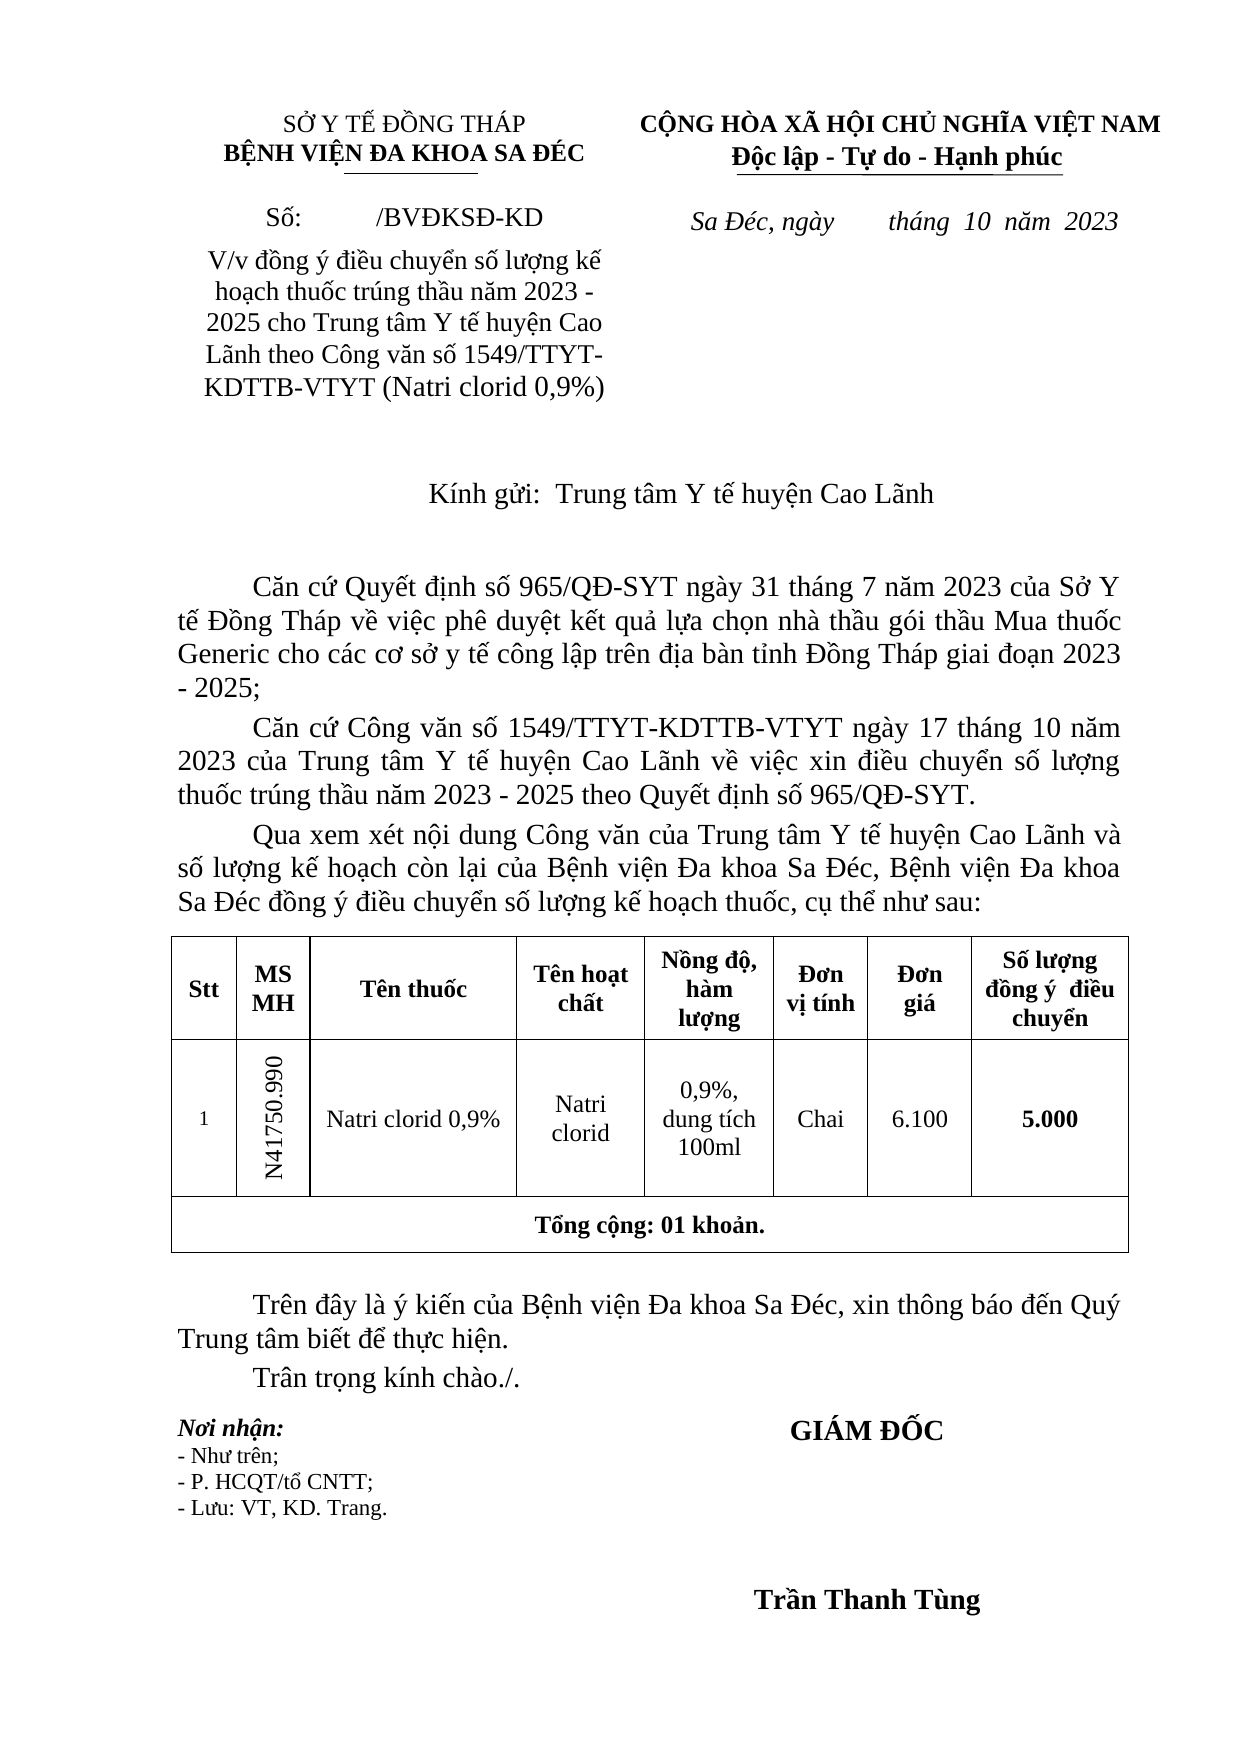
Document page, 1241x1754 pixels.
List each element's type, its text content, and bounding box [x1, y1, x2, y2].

text Trân trọng kính chào./. [177, 1361, 1122, 1394]
table_cell 6.100 [868, 1040, 971, 1196]
text Căn cứ Công văn số 1549/TTYT-KDTTB-VTYT ngày 17 tháng 10 năm 2023 của Trung tâm Y tế huyện Cao Lãnh về việc xin điều chuyển số lượng thuốc trúng thầu năm 2023 - 2025 theo Quyết định số 965/QĐ-SYT. [177, 710, 1122, 811]
table_cell Natri clorid 0,9% [311, 1040, 516, 1196]
table_header Đơn giá [868, 937, 971, 1039]
table_cell N41750.990 [237, 1040, 309, 1196]
table_header Tên hoạt chất [517, 937, 644, 1039]
table_cell Chai [774, 1040, 867, 1196]
table_header Số lượng đồng ý điều chuyển [972, 937, 1128, 1039]
text Căn cứ Quyết định số 965/QĐ-SYT ngày 31 tháng 7 năm 2023 của Sở Y tế Đồng Tháp về việc phê duyệt kết quả lựa chọn nhà thầu gói thầu Mua thuốc Generic cho các cơ sở y tế công lập trên địa bàn tỉnh Đồng Tháp giai đoạn 2023 - 2025; [177, 569, 1122, 704]
table_header Stt [172, 937, 236, 1039]
table_header CỘNG HÒA XÃ HỘI CHỦ NGHĨA VIỆT NAM Độc lập - Tự do - Hạnh phúc Sa Đéc, ngày tháng 10 năm 2023 [631, 109, 1178, 402]
table_header SỞ Y TẾ ĐỒNG THÁP BỆNH VIỆN ĐA KHOA SA ĐÉC Số: /BVĐKSĐ-KD V/v đồng ý điều chuyển số lượng kế hoạch thuốc trúng thầu năm 2023 - 2025 cho Trung tâm Y tế huyện Cao Lãnh theo Công văn số 1549/TTYT-KDTTB-VTYT (Natri clorid 0,9%) [177, 109, 631, 402]
table_cell 5.000 [972, 1040, 1128, 1196]
table_header Đơn vị tính [774, 937, 867, 1039]
text Kính gửi: Trung tâm Y tế huyện Cao Lãnh [175, 476, 1122, 509]
table_cell Tổng cộng: 01 khoản. [172, 1197, 1128, 1252]
table_header GIÁM ĐỐC Trần Thanh Tùng [635, 1400, 1099, 1615]
text Qua xem xét nội dung Công văn của Trung tâm Y tế huyện Cao Lãnh và số lượng kế hoạch còn lại của Bệnh viện Đa khoa Sa Đéc, Bệnh viện Đa khoa Sa Đéc đồng ý điều chuyển số lượng kế hoạch thuốc, cụ thể như sau: [177, 817, 1122, 917]
text Trên đây là ý kiến của Bệnh viện Đa khoa Sa Đéc, xin thông báo đến Quý Trung tâm biết để thực hiện. [177, 1287, 1122, 1354]
table_cell 1 [172, 1040, 236, 1196]
table_cell 0,9%, dung tích 100ml [645, 1040, 773, 1196]
table_header MS MH [237, 937, 309, 1039]
table_header Nồng độ, hàm lượng [645, 937, 773, 1039]
table_cell Natri clorid [517, 1040, 644, 1196]
table_header Tên thuốc [311, 937, 516, 1039]
table_header Nơi nhận: - Như trên; - P. HCQT/tổ CNTT; - Lưu: VT, KD. Trang. [166, 1400, 635, 1615]
